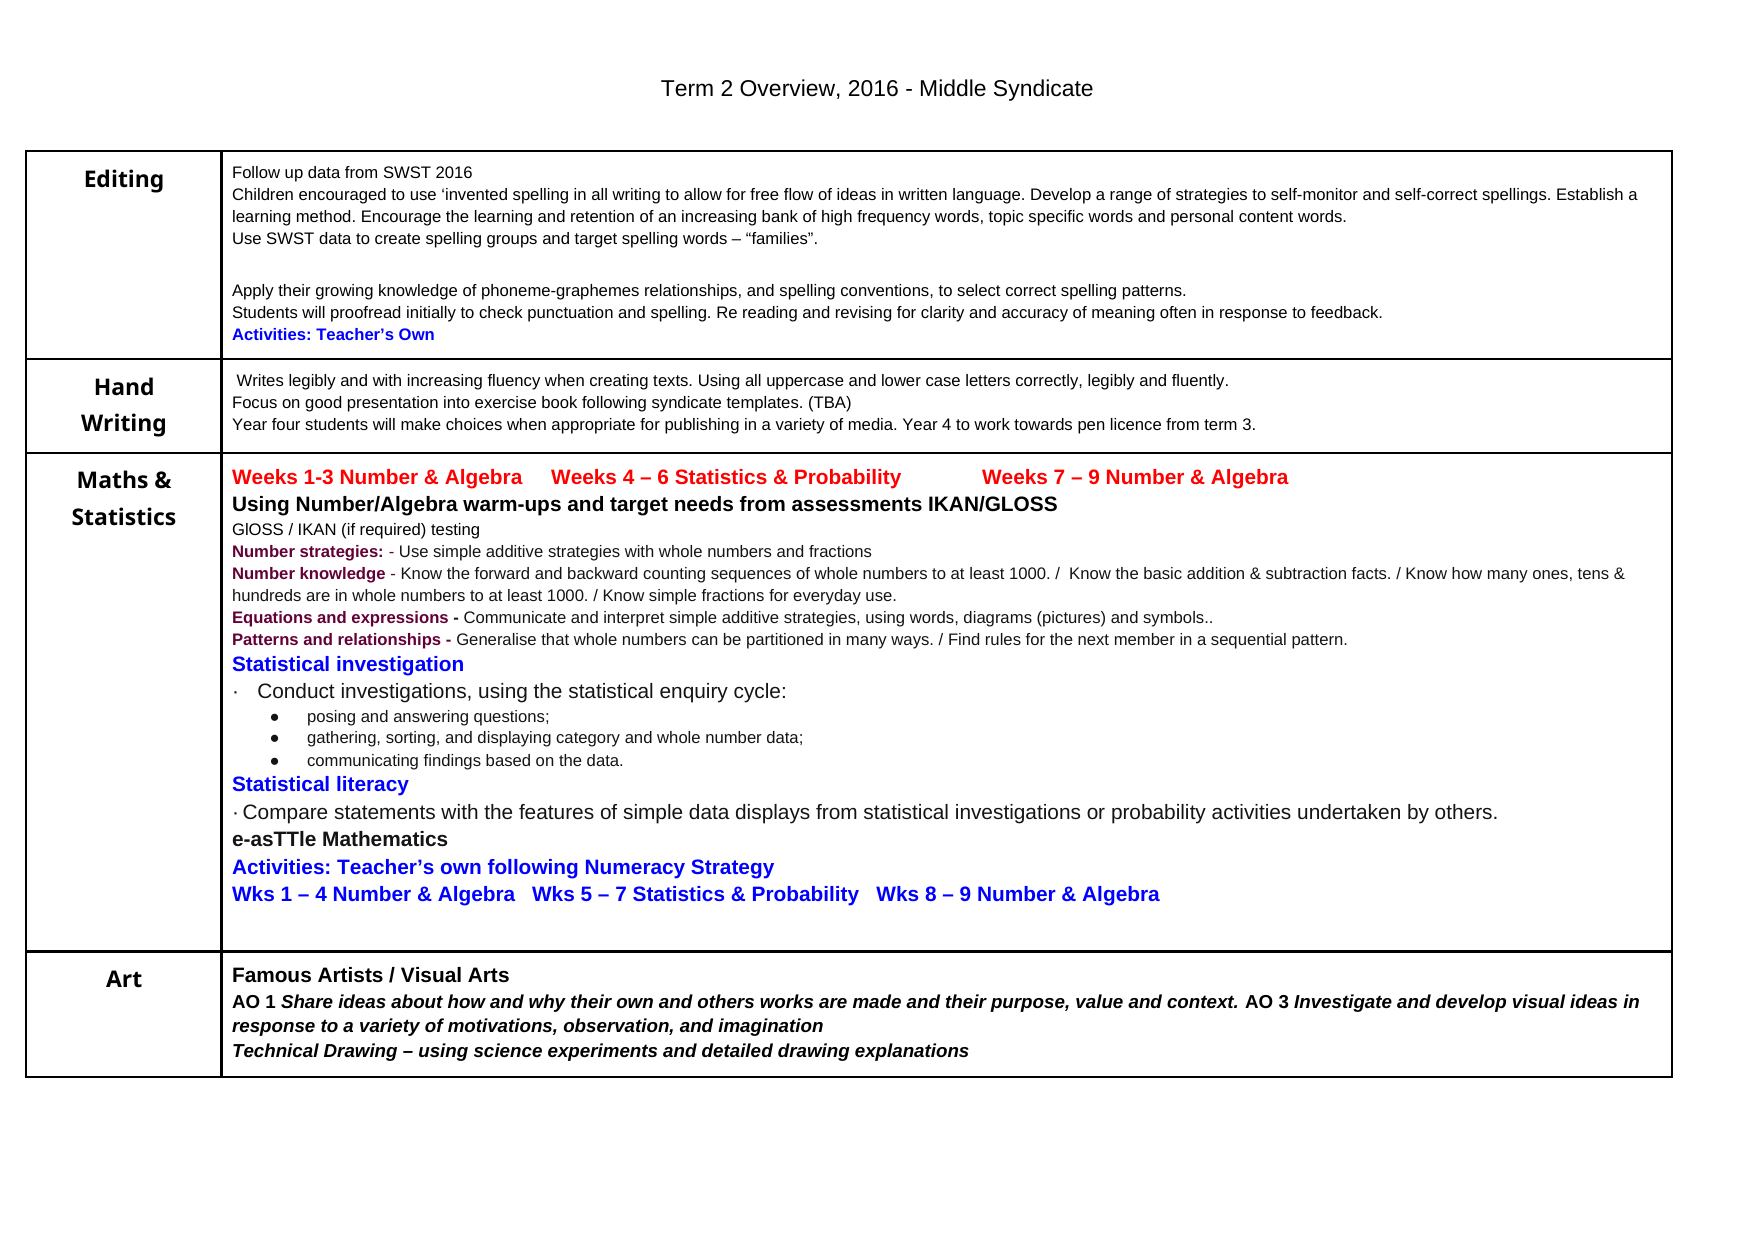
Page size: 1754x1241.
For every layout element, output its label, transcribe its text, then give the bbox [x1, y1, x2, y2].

table_cell Hand Writing [27, 360, 220, 452]
table_cell Maths & Statistics [27, 454, 220, 950]
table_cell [223, 953, 1671, 1076]
table_cell Weeks 1-3 Number & Algebra Weeks 4 – 6 Statistics & Probability Weeks 7 – 9 Number & Algebra Using Number/Algebra warm-ups and target needs from assessments IKAN/GLOSS GlOSS / IKAN (if required) testing Number strategies: - Use simple additive strategies with whole numbers and fractions Number knowledge - Know the forward and backward counting sequences of whole numbers to at least 1000. / Know the basic addition & subtraction facts. / Know how many ones, tens & hundreds are in whole numbers to at least 1000. / Know simple fractions for everyday use. Equations and expressions - Communicate and interpret simple additive strategies, using words, diagrams (pictures) and symbols.. Patterns and relationships - Generalise that whole numbers can be partitioned in many ways. / Find rules for the next member in a sequential pattern. Statistical investigation · Conduct investigations, using the statistical enquiry cycle: posing and answering questions; gathering, sorting, and displaying category and whole number data; communicating findings based on the data. Statistical literacy · Compare statements with the features of simple data displays from statistical investigations or probability activities undertaken by others. e-asTTle Mathematics Activities: Teacher’s own following Numeracy Strategy Wks 1 – 4 Number & Algebra Wks 5 – 7 Statistics & Probability Wks 8 – 9 Number & Algebra [223, 454, 1671, 950]
table_cell Art [27, 953, 220, 1076]
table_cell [223, 152, 1671, 358]
table_cell Spelling Editing [27, 152, 220, 358]
table_cell Writes legibly and with increasing fluency when creating texts. Using all uppercase and lower case letters correctly, legibly and fluently. Focus on good presentation into exercise book following syndicate templates. (TBA) Year four students will make choices when appropriate for publishing in a variety of media. Year 4 to work towards pen licence from term 3. [223, 360, 1671, 452]
